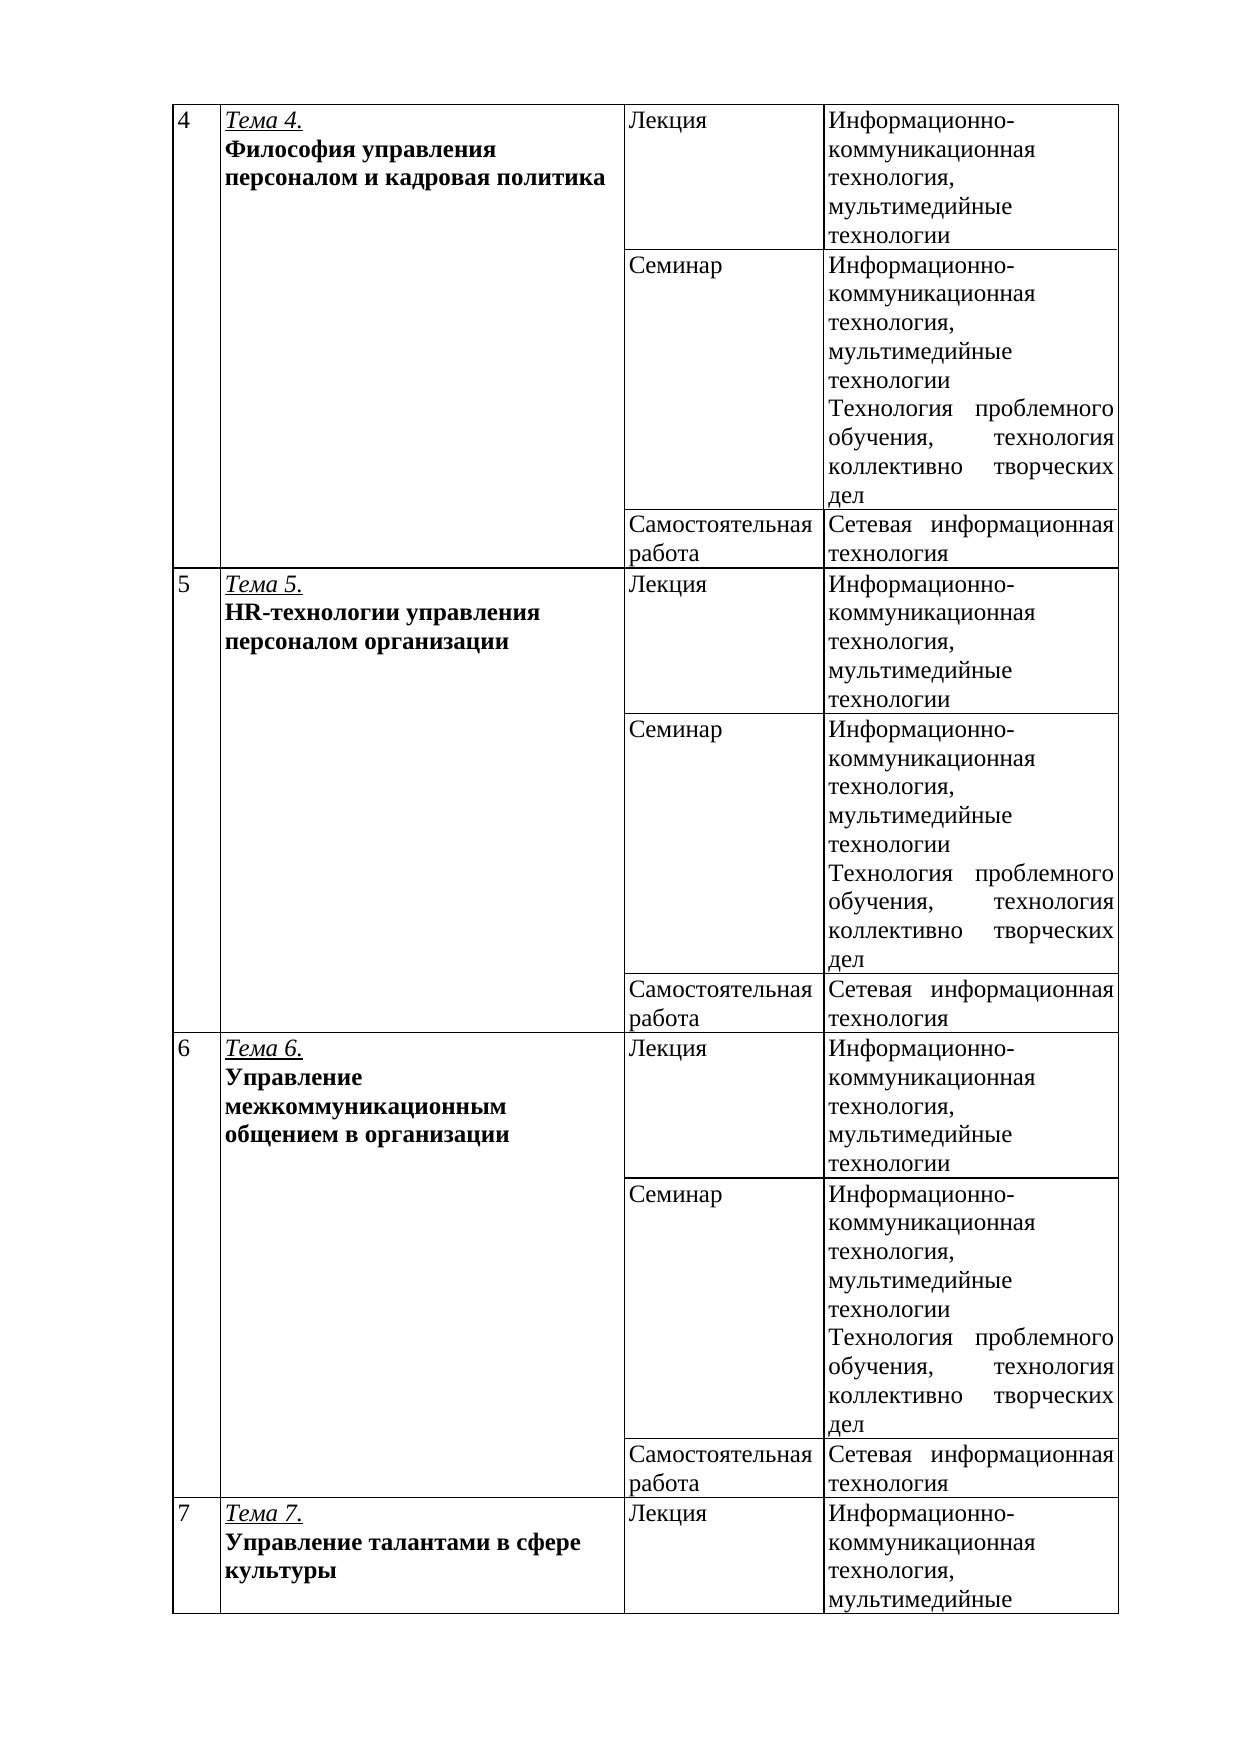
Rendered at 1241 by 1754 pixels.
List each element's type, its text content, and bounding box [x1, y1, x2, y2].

table_cell Лекция [625, 1033, 823, 1177]
table_cell Лекция [625, 569, 823, 712]
table_cell Самостоятельная работа [625, 1439, 823, 1496]
table_cell Семинар [625, 1179, 823, 1437]
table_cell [825, 1498, 1118, 1613]
table_cell Сетевая информационная технология [825, 509, 1118, 567]
table_cell Самостоятельная работа [625, 974, 823, 1032]
table_cell Лекция [625, 105, 823, 249]
table_cell Сетевая информационная технология [825, 1439, 1118, 1496]
table_cell Самостоятельная работа [625, 510, 823, 567]
table_cell Лекция [625, 1498, 823, 1613]
table_cell 4 [174, 105, 220, 567]
table_cell Информационно-коммуникационная технология, мультимедийные технологии [825, 569, 1118, 712]
table_cell Тема 5. HR-технологии управления персоналом организации [221, 569, 624, 1032]
table_cell Тема 4. Философия управления персоналом и кадровая политика [221, 105, 624, 567]
table_cell Информационно-коммуникационная технология, мультимедийные технологии [825, 1033, 1118, 1177]
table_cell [221, 1498, 624, 1613]
table_cell 7 [174, 1498, 220, 1613]
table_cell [824, 249, 1118, 508]
table_cell Семинар [625, 250, 823, 508]
table_cell Сетевая информационная технология [825, 974, 1118, 1032]
table_cell Семинар [625, 714, 823, 973]
table_cell Информационно-коммуникационная технология, мультимедийные технологии Технология проблемного обучения, технология коллективно творческих дел [825, 1179, 1118, 1437]
table_cell Информационно-коммуникационная технология, мультимедийные технологии [825, 105, 1118, 249]
table_cell 6 [174, 1033, 220, 1496]
table_cell 5 [174, 569, 220, 1032]
table_cell Информационно-коммуникационная технология, мультимедийные технологии Технология проблемного обучения, технология коллективно творческих дел [825, 714, 1118, 973]
table_cell Тема 6. Управление межкоммуникационным общением в организации [221, 1033, 624, 1496]
